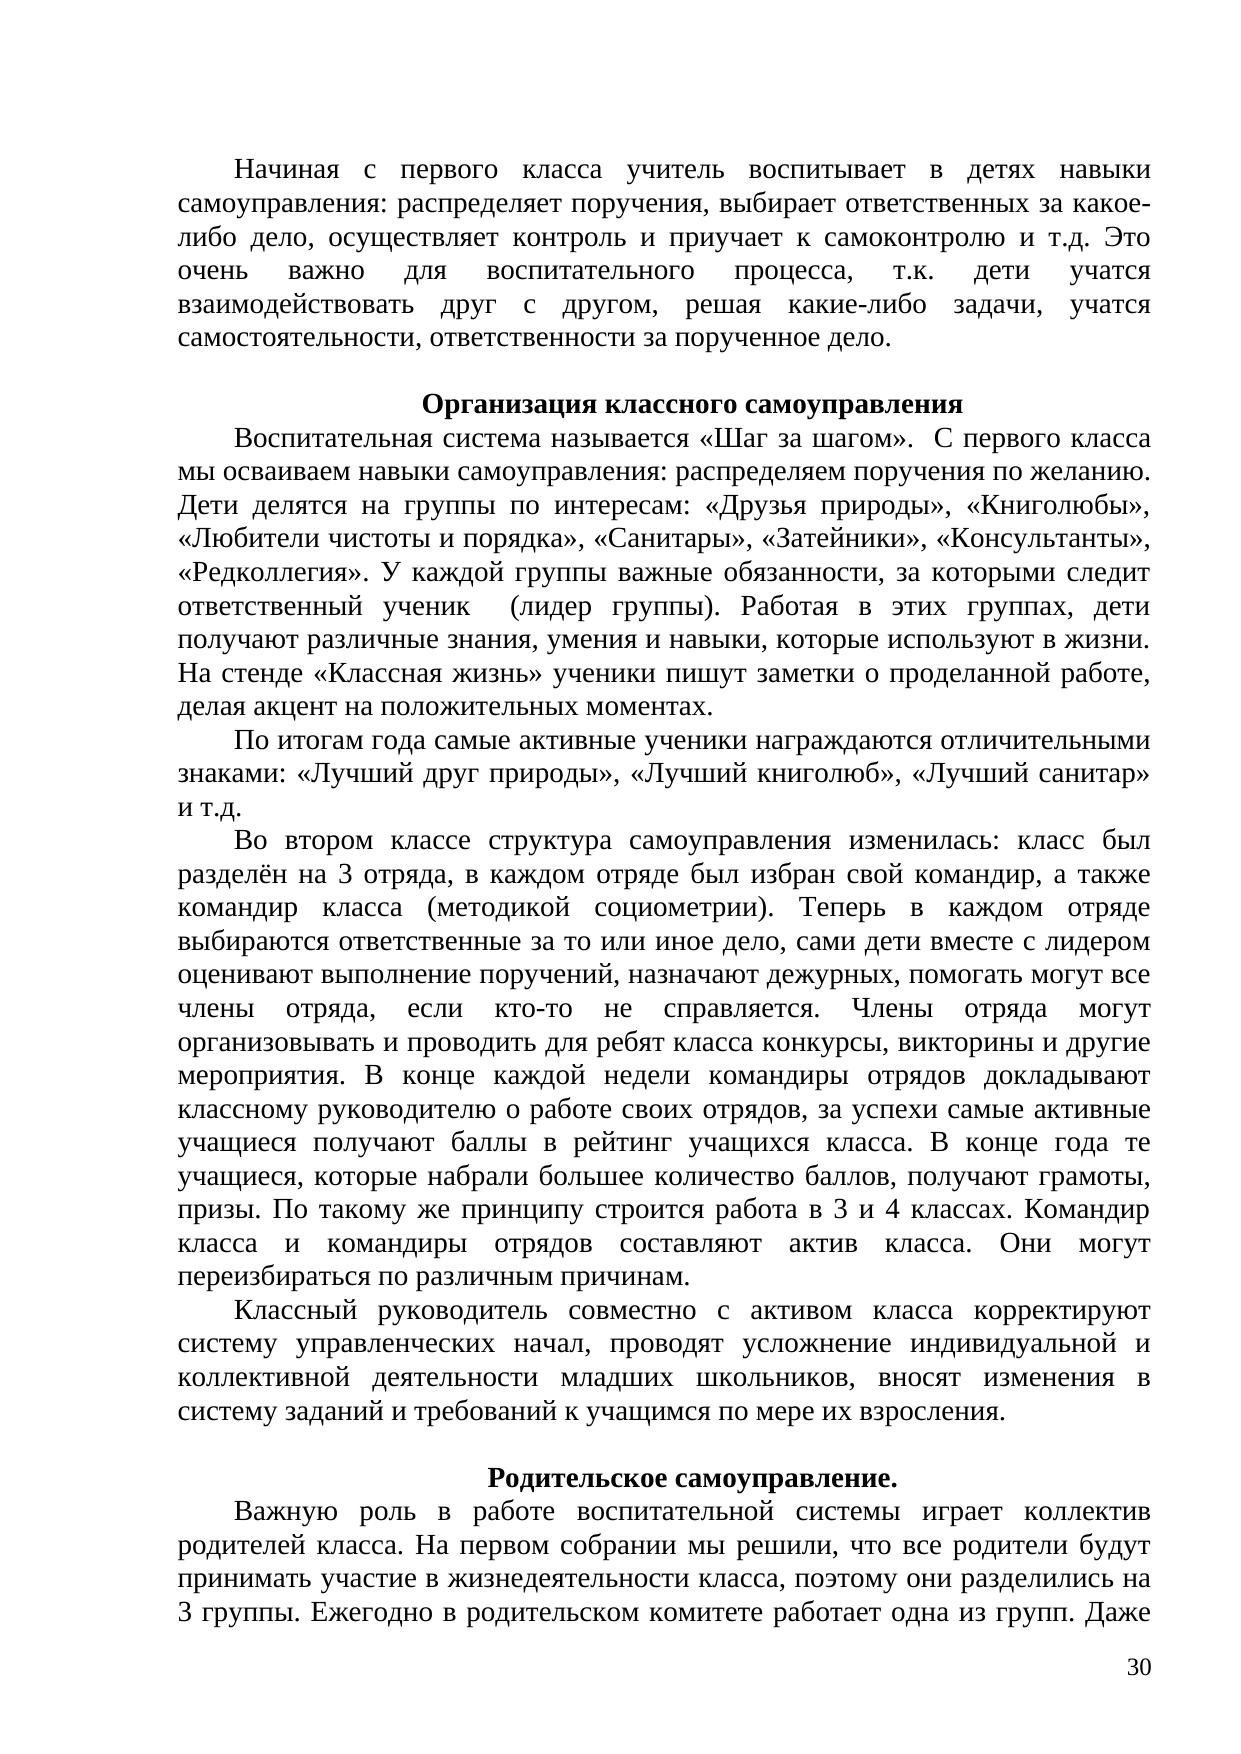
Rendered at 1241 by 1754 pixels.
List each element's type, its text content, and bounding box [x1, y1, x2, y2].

text Родительское самоуправление. [177, 1460, 1152, 1493]
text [177, 1493, 1152, 1627]
text По итогам года самые активные ученики награждаются отличительными знаками: «Лучший друг природы», «Лучший книголюб», «Лучший санитар» и т.д. [177, 722, 1152, 822]
text Организация классного самоуправления [177, 386, 1152, 420]
text Классный руководитель совместно с активом класса корректируют систему управленческих начал, проводят усложнение индивидуальной и коллективной деятельности младших школьников, вносят изменения в систему заданий и требований к учащимся по мере их взросления. [177, 1292, 1152, 1426]
text Во втором классе структура самоуправления изменилась: класс был разделён на 3 отряда, в каждом отряде был избран свой командир, а также командир класса (методикой социометрии). Теперь в каждом отряде выбираются ответственные за то или иное дело, сами дети вместе с лидером оценивают выполнение поручений, назначают дежурных, помогать могут все члены отряда, если кто-то не справляется. Члены отряда могут организовывать и проводить для ребят класса конкурсы, викторины и другие мероприятия. В конце каждой недели командиры отрядов докладывают классному руководителю о работе своих отрядов, за успехи самые активные учащиеся получают баллы в рейтинг учащихся класса. В конце года те учащиеся, которые набрали большее количество баллов, получают грамоты, призы. По такому же принципу строится работа в 3 и 4 классах. Командир класса и командиры отрядов составляют актив класса. Они могут переизбираться по различным причинам. [177, 822, 1152, 1292]
text Воспитательная система называется «Шаг за шагом». С первого класса мы осваиваем навыки самоуправления: распределяем поручения по желанию. Дети делятся на группы по интересам: «Друзья природы», «Книголюбы», «Любители чистоты и порядка», «Санитары», «Затейники», «Консультанты», «Редколлегия». У каждой группы важные обязанности, за которыми следит ответственный ученик (лидер группы). Работая в этих группах, дети получают различные знания, умения и навыки, которые используют в жизни. На стенде «Классная жизнь» ученики пишут заметки о проделанной работе, делая акцент на положительных моментах. [177, 420, 1152, 722]
text Начиная с первого класса учитель воспитывает в детях навыки самоуправления: распределяет поручения, выбирает ответственных за какое-либо дело, осуществляет контроль и приучает к самоконтролю и т.д. Это очень важно для воспитательного процесса, т.к. дети учатся взаимодействовать друг с другом, решая какие-либо задачи, учатся самостоятельности, ответственности за порученное дело. [177, 152, 1152, 353]
